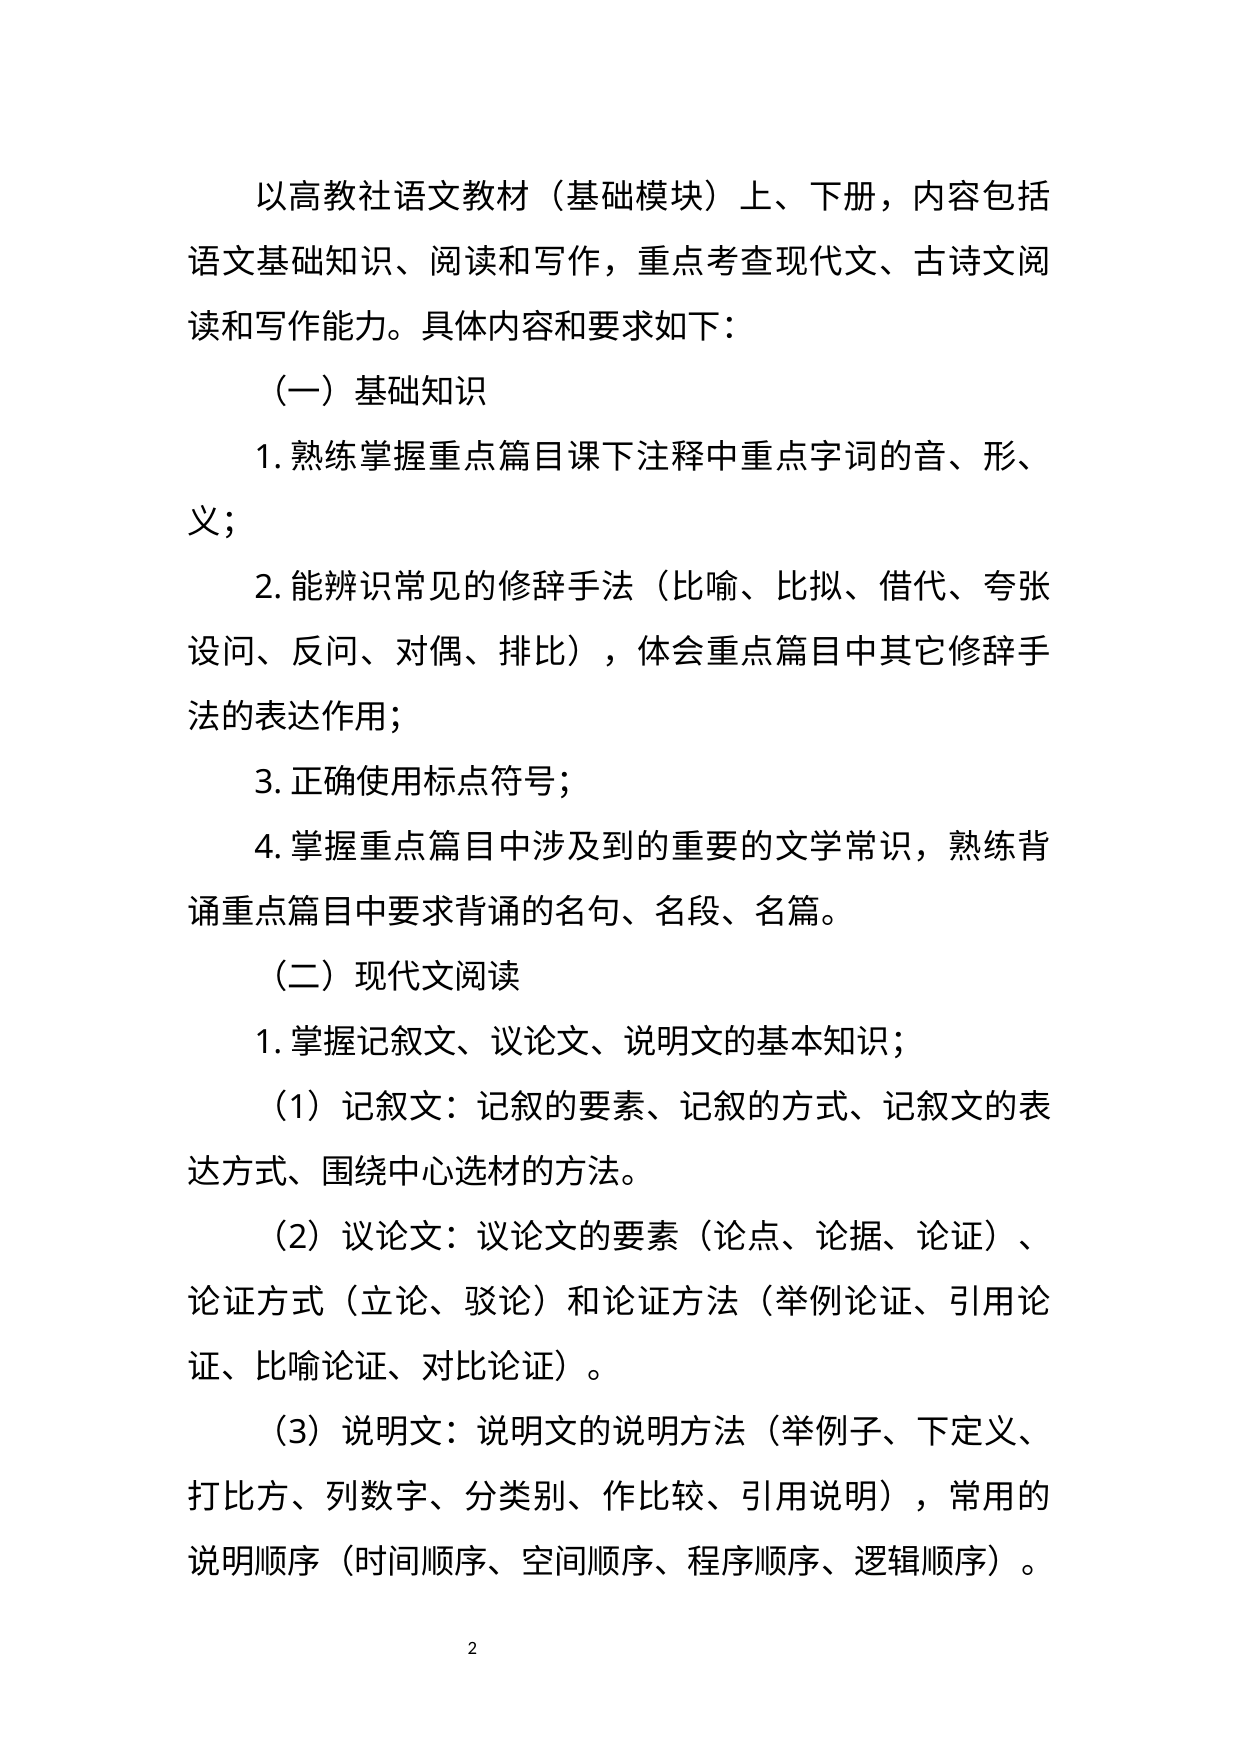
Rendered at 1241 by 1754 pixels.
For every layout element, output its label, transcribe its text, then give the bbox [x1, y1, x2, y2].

text （3）说明文：说明文的说明方法（举例子、下定义、打比方、列数字、分类别、作比较、引用说明），常用的说明顺序（时间顺序、空间顺序、程序顺序、逻辑顺序）。 [187, 1397, 1053, 1592]
text 以高教社语文教材（基础模块）上、下册，内容包括语文基础知识、阅读和写作，重点考查现代文、古诗文阅读和写作能力。具体内容和要求如下： [187, 162, 1053, 357]
text 4. 掌握重点篇目中涉及到的重要的文学常识，熟练背诵重点篇目中要求背诵的名句、名段、名篇。 [187, 812, 1053, 942]
text （二）现代文阅读 [187, 942, 1053, 1007]
text 1. 熟练掌握重点篇目课下注释中重点字词的音、形、义； [187, 422, 1053, 552]
text （1）记叙文：记叙的要素、记叙的方式、记叙文的表达方式、围绕中心选材的方法。 [187, 1072, 1053, 1202]
text 3. 正确使用标点符号； [187, 747, 1053, 812]
text 1. 掌握记叙文、议论文、说明文的基本知识； [187, 1007, 1053, 1072]
text 2. 能辨识常见的修辞手法（比喻、比拟、借代、夸张、设问、反问、对偶、排比），体会重点篇目中其它修辞手法的表达作用； [187, 552, 1053, 747]
text （一）基础知识 [187, 357, 1053, 422]
text （2）议论文：议论文的要素（论点、论据、论证）、论证方式（立论、驳论）和论证方法（举例论证、引用论证、比喻论证、对比论证）。 [187, 1202, 1053, 1397]
